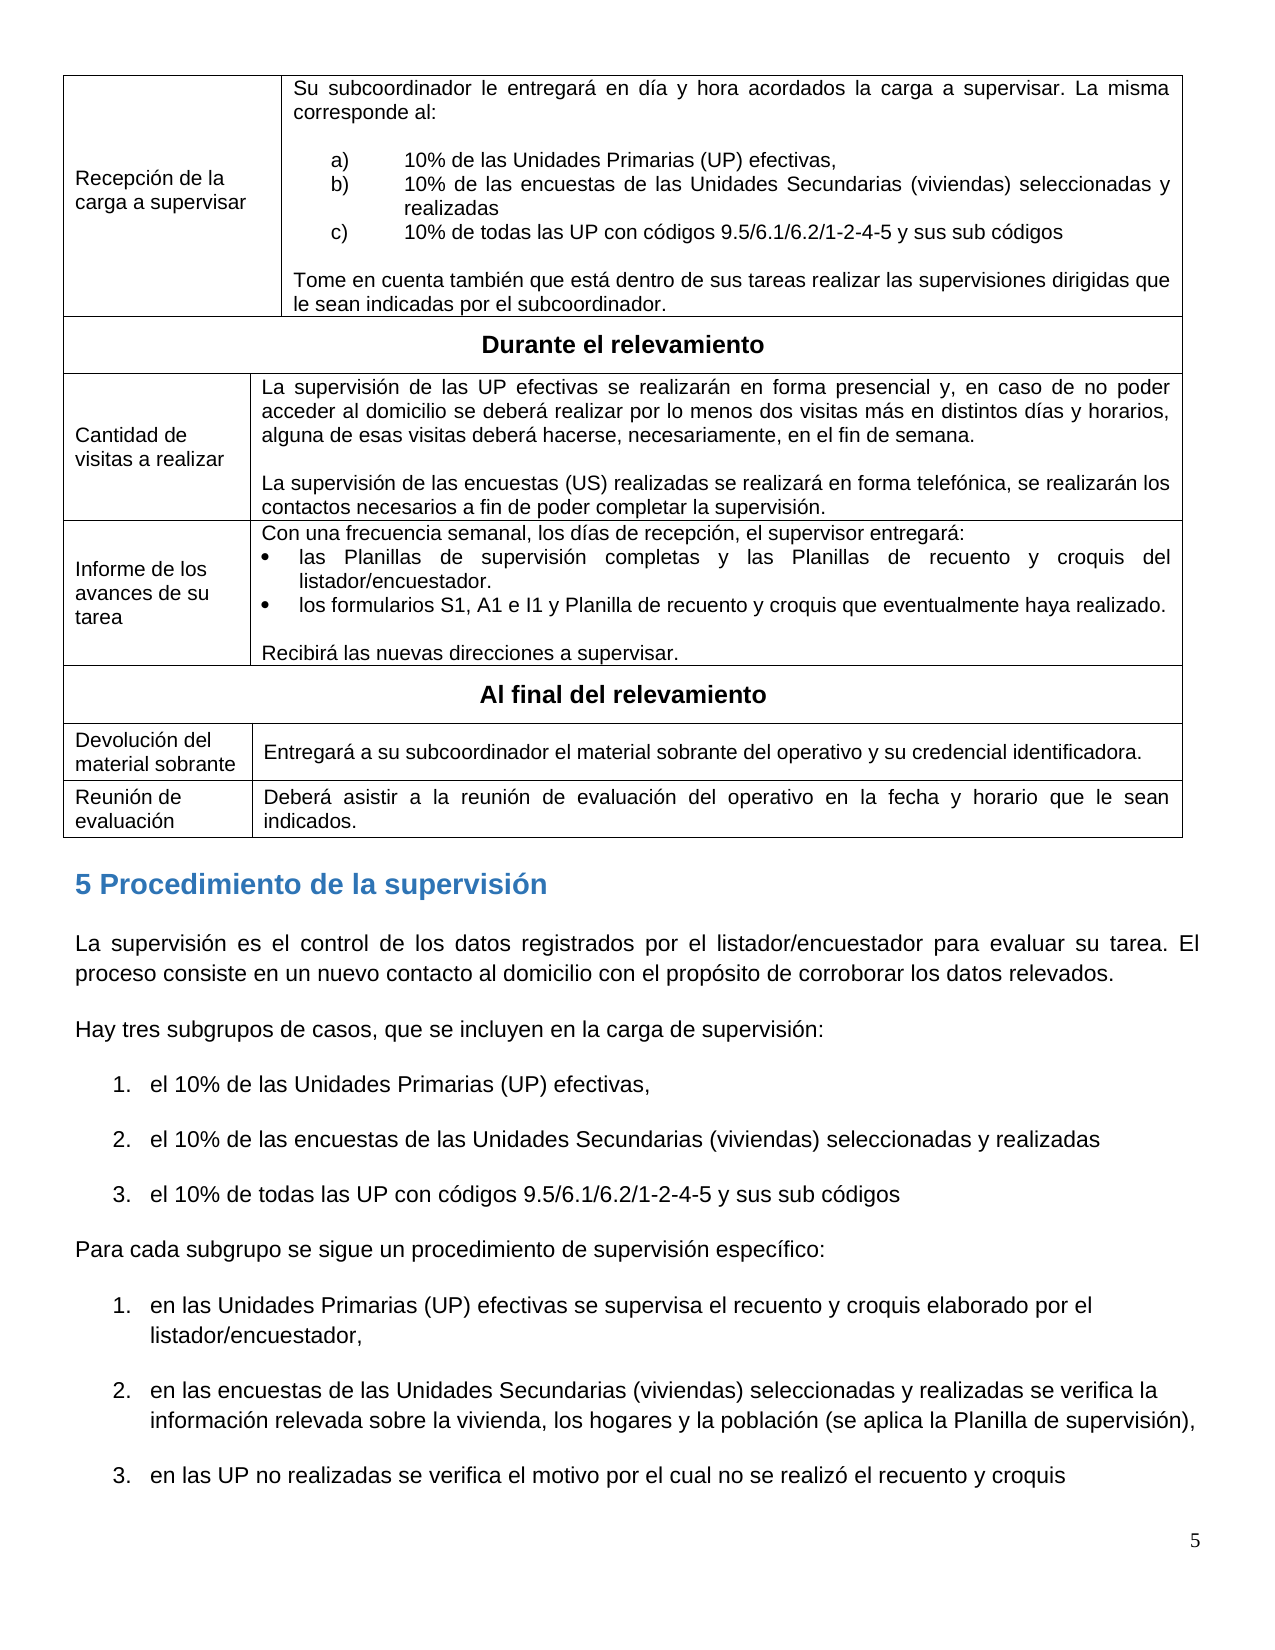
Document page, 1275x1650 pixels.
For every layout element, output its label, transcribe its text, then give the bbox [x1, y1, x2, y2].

text La supervisión es el control de los datos registrados por el listador/encuestador para evaluar su tarea. El proceso consiste en un nuevo contacto al domicilio con el propósito de corroborar los datos relevados. [75, 930, 1200, 987]
table_cell Recepción de la carga a supervisar [64, 76, 281, 316]
list el 10% de las Unidades Primarias (UP) efectivas, [112, 1071, 1200, 1097]
table_cell Reunión de evaluación [64, 781, 252, 837]
table_cell Devolución del material sobrante [64, 724, 252, 779]
table_cell Deberá asistir a la reunión de evaluación del operativo en la fecha y horario que le sean indicados. [253, 781, 1182, 837]
table_cell Durante el relevamiento [64, 317, 1182, 373]
list en las Unidades Primarias (UP) efectivas se supervisa el recuento y croquis elaborado por el listador/encuestador, [112, 1292, 1200, 1348]
table_cell Informe de los avances de su tarea [64, 521, 250, 665]
table_cell Cantidad de visitas a realizar [64, 374, 250, 520]
table_cell Su subcoordinador le entregará en día y hora acordados la carga a supervisar. La misma corresponde al: 10% de las Unidades Primarias (UP) efectivas, 10% de las encuestas de las Unidades Secundarias (viviendas) seleccionadas y realizadas 10% de todas las UP con códigos 9.5/6.1/6.2/1-2-4-5 y sus sub códigos Tome en cuenta también que está dentro de sus tareas realizar las supervisiones dirigidas que le sean indicadas por el subcoordinador. [282, 76, 1182, 316]
table_cell La supervisión de las UP efectivas se realizarán en forma presencial y, en caso de no poder acceder al domicilio se deberá realizar por lo menos dos visitas más en distintos días y horarios, alguna de esas visitas deberá hacerse, necesariamente, en el fin de semana. La supervisión de las encuestas (US) realizadas se realizará en forma telefónica, se realizarán los contactos necesarios a fin de poder completar la supervisión. [251, 374, 1182, 520]
text Hay tres subgrupos de casos, que se incluyen en la carga de supervisión: [75, 1016, 1200, 1042]
list el 10% de las encuestas de las Unidades Secundarias (viviendas) seleccionadas y realizadas [112, 1126, 1200, 1152]
table_cell Con una frecuencia semanal, los días de recepción, el supervisor entregará: las Planillas de supervisión completas y las Planillas de recuento y croquis del listador/encuestador. los formularios S1, A1 e I1 y Planilla de recuento y croquis que eventualmente haya realizado. Recibirá las nuevas direcciones a supervisar. [251, 521, 1182, 665]
list en las UP no realizadas se verifica el motivo por el cual no se realizó el recuento y croquis [112, 1462, 1200, 1489]
list el 10% de todas las UP con códigos 9.5/6.1/6.2/1-2-4-5 y sus sub códigos [112, 1181, 1200, 1207]
subtitle 5 Procedimiento de la supervisión [75, 867, 1200, 901]
table_cell Entregará a su subcoordinador el material sobrante del operativo y su credencial identificadora. [253, 724, 1182, 779]
table_cell Al final del relevamiento [64, 666, 1182, 723]
list en las encuestas de las Unidades Secundarias (viviendas) seleccionadas y realizadas se verifica la información relevada sobre la vivienda, los hogares y la población (se aplica la Planilla de supervisión), [112, 1377, 1200, 1433]
text Para cada subgrupo se sigue un procedimiento de supervisión específico: [75, 1236, 1200, 1263]
